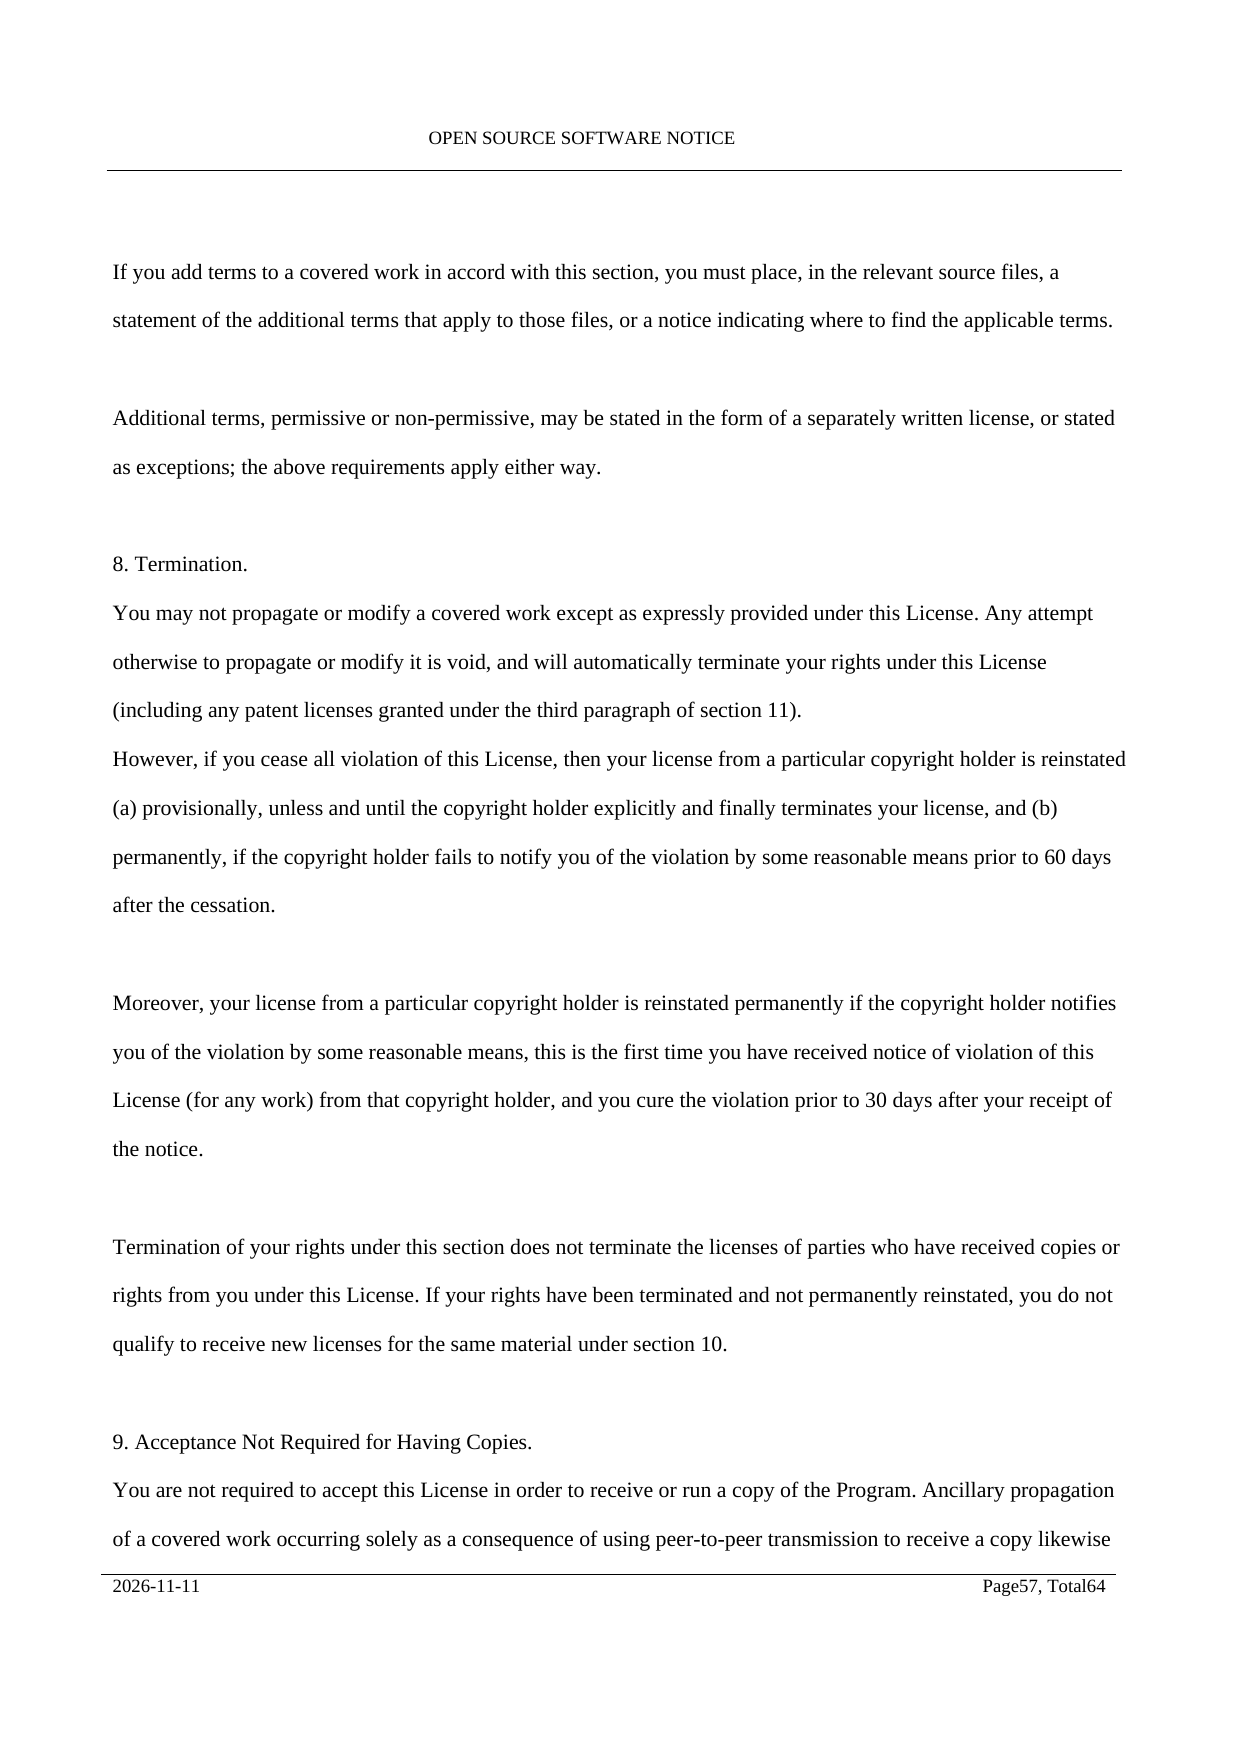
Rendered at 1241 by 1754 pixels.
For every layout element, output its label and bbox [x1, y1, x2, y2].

text [112, 206, 1128, 1555]
